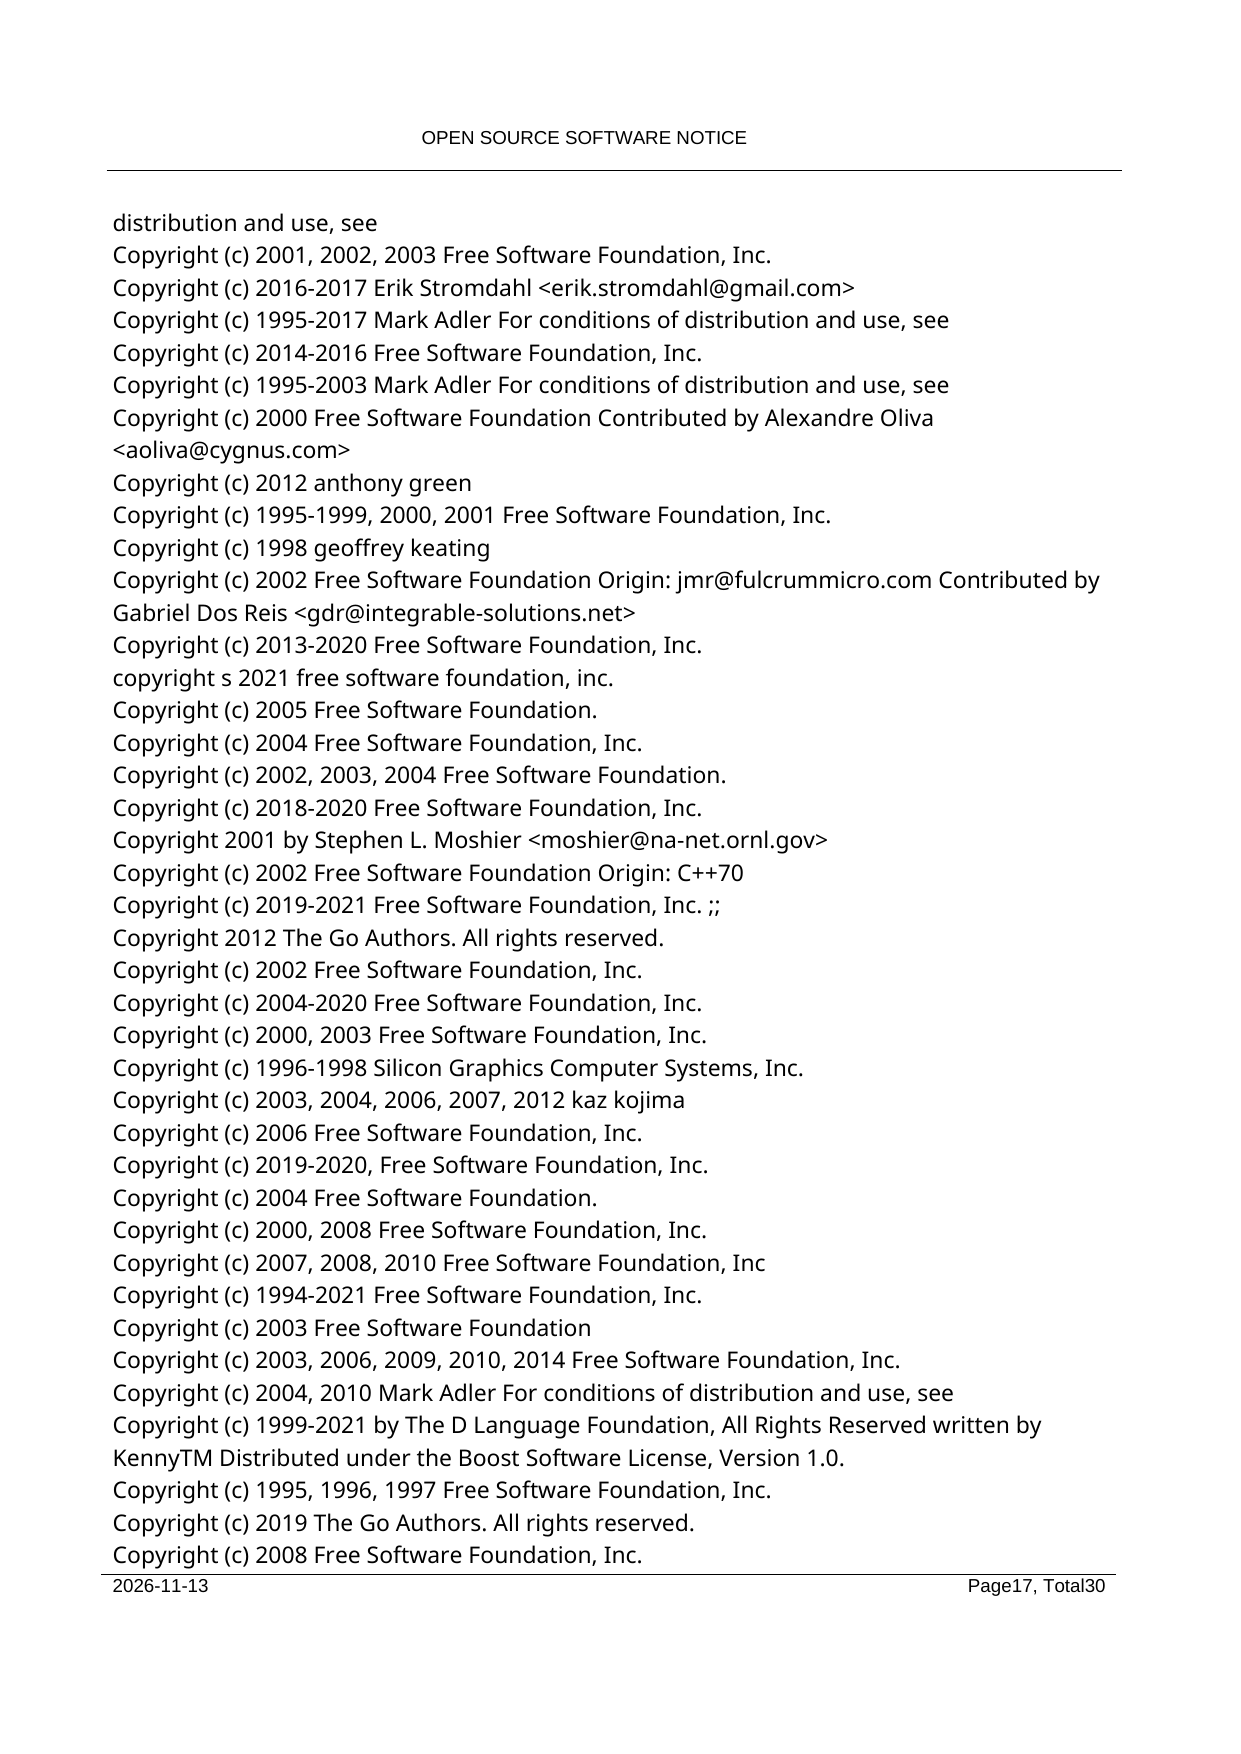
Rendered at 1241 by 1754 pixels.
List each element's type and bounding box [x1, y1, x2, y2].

text [112, 206, 1128, 1571]
